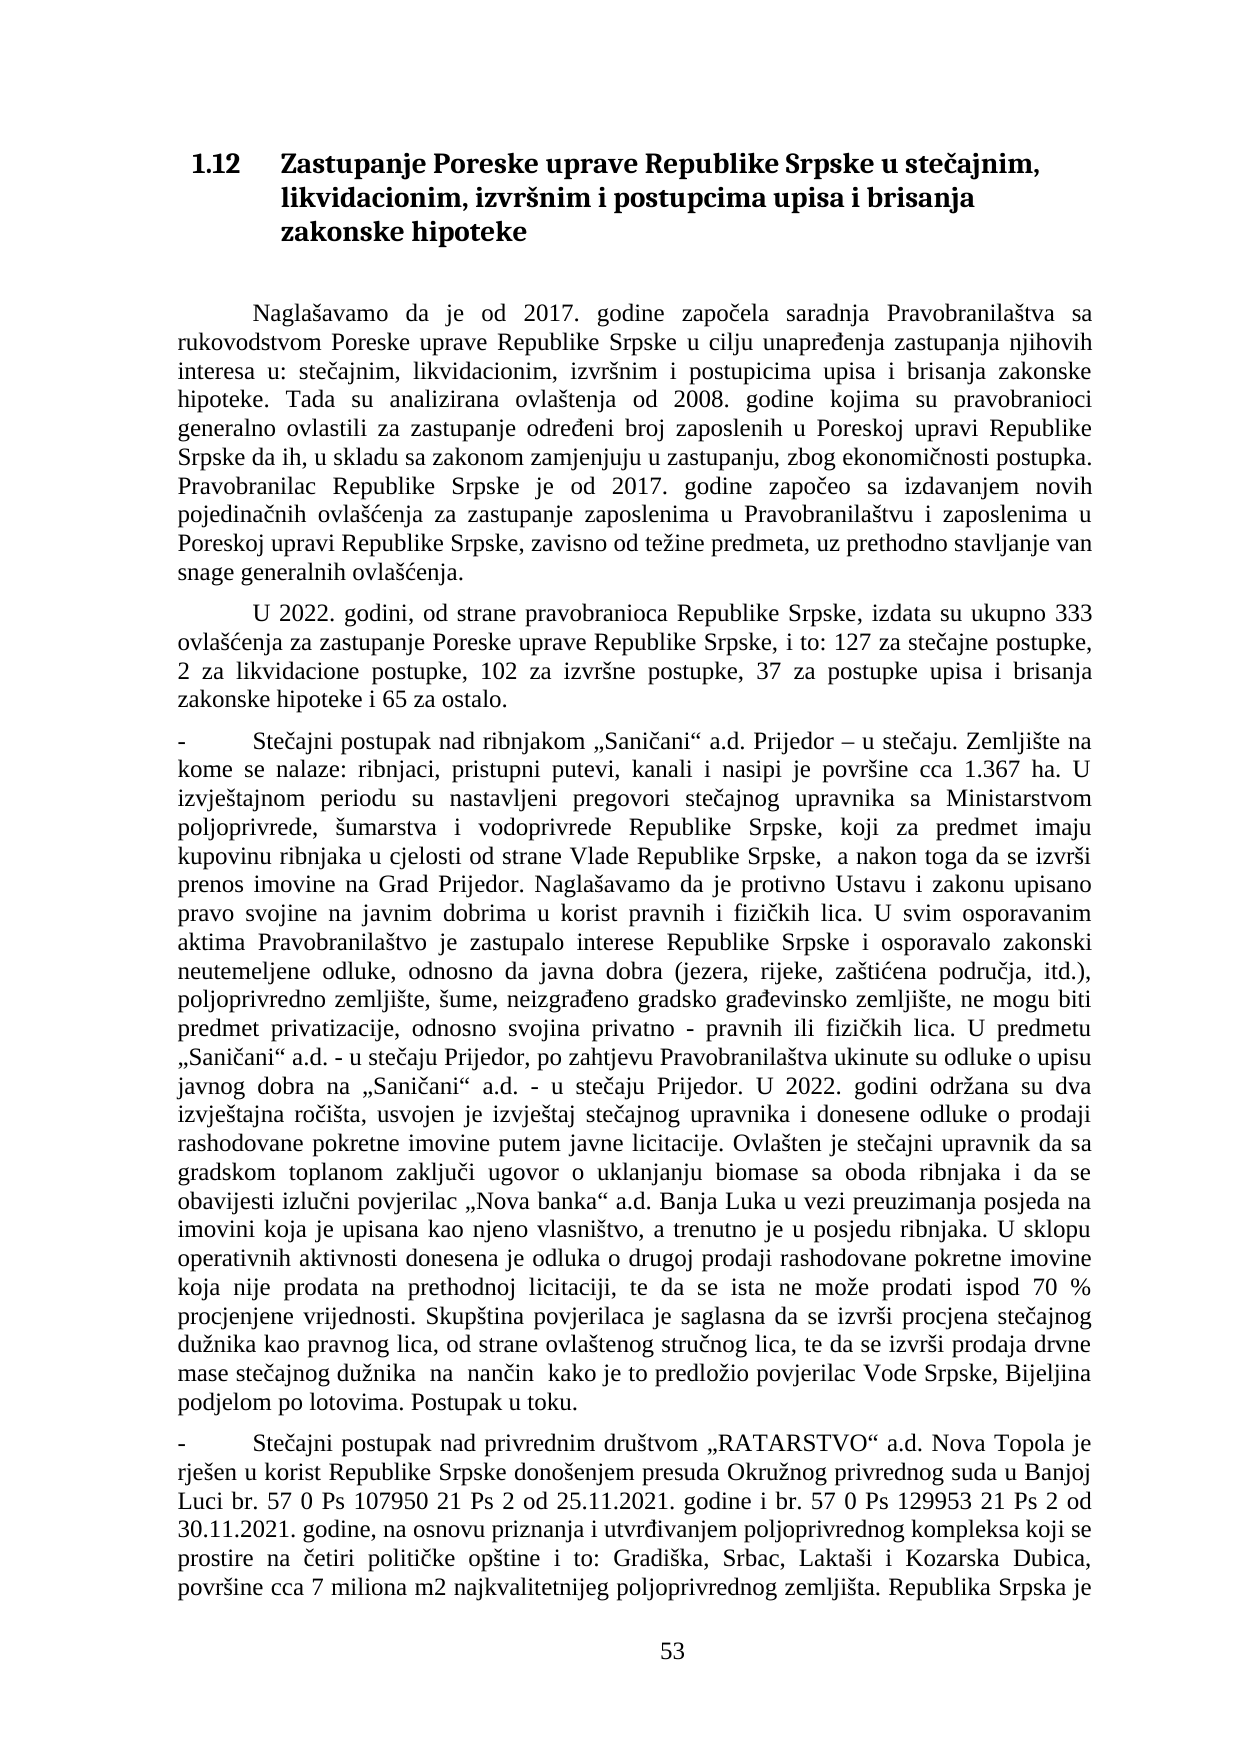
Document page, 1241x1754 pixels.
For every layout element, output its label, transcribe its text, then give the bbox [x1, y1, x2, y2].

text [177, 1428, 1092, 1601]
text - Stečajni postupak nad ribnjakom „Saničani“ a.d. Prijedor – u stečaju. Zemljište na kome se nalaze: ribnjaci, pristupni putevi, kanali i nasipi je površine cca 1.367 ha. U izvještajnom periodu su nastavljeni pregovori stečajnog upravnika sa Ministarstvom poljoprivrede, šumarstva i vodoprivrede Republike Srpske, koji za predmet imaju kupovinu ribnjaka u cjelosti od strane Vlade Republike Srpske, a nakon toga da se izvrši prenos imovine na Grad Prijedor. Naglašavamo da je protivno Ustavu i zakonu upisano pravo svojine na javnim dobrima u korist pravnih i fizičkih lica. U svim osporavanim aktima Pravobranilaštvo je zastupalo interese Republike Srpske i osporavalo zakonski neutemeljene odluke, odnosno da javna dobra (jezera, rijeke, zaštićena područja, itd.), poljoprivredno zemljište, šume, neizgrađeno gradsko građevinsko zemljište, ne mogu biti predmet privatizacije, odnosno svojina privatno - pravnih ili fizičkih lica. U predmetu „Saničani“ a.d. - u stečaju Prijedor, po zahtjevu Pravobranilaštva ukinute su odluke o upisu javnog dobra na „Saničani“ a.d. - u stečaju Prijedor. U 2022. godini održana su dva izvještajna ročišta, usvojen je izvještaj stečajnog upravnika i donesene odluke o prodaji rashodovane pokretne imovine putem javne licitacije. Ovlašten je stečajni upravnik da sa gradskom toplanom zaključi ugovor o uklanjanju biomase sa oboda ribnjaka i da se obavijesti izlučni povjerilac „Nova banka“ a.d. Banja Luka u vezi preuzimanja posjeda na imovini koja je upisana kao njeno vlasništvo, a trenutno je u posjedu ribnjaka. U sklopu operativnih aktivnosti donesena je odluka o drugoj prodaji rashodovane pokretne imovine koja nije prodata na prethodnoj licitaciji, te da se ista ne može prodati ispod 70 % procjenjene vrijednosti. Skupština povjerilaca je saglasna da se izvrši procjena stečajnog dužnika kao pravnog lica, od strane ovlaštenog stručnog lica, te da se izvrši prodaja drvne mase stečajnog dužnika na nančin kako je to predložio povjerilac Vode Srpske, Bijeljina podjelom po lotovima. Postupak u toku. [177, 726, 1092, 1416]
subtitle 1.12 Zastupanje Poreske uprave Republike Srpske u stečajnim, likvidacionim, izvršnim i postupcima upisa i brisanja zakonske hipoteke [192, 148, 1092, 248]
text U 2022. godini, od strane pravobranioca Republike Srpske, izdata su ukupno 333 ovlašćenja za zastupanje Poreske uprave Republike Srpske, i to: 127 za stečajne postupke, 2 za likvidacione postupke, 102 za izvršne postupke, 37 za postupke upisa i brisanja zakonske hipoteke i 65 za ostalo. [177, 598, 1092, 713]
text Naglašavamo da je od 2017. godine započela saradnja Pravobranilaštva sa rukovodstvom Poreske uprave Republike Srpske u cilju unapređenja zastupanja njihovih interesa u: stečajnim, likvidacionim, izvršnim i postupicima upisa i brisanja zakonske hipoteke. Tada su analizirana ovlaštenja od 2008. godine kojima su pravobranioci generalno ovlastili za zastupanje određeni broj zaposlenih u Poreskoj upravi Republike Srpske da ih, u skladu sa zakonom zamjenjuju u zastupanju, zbog ekonomičnosti postupka. Pravobranilac Republike Srpske je od 2017. godine započeo sa izdavanjem novih pojedinačnih ovlašćenja za zastupanje zaposlenima u Pravobranilaštvu i zaposlenima u Poreskoj upravi Republike Srpske, zavisno od težine predmeta, uz prethodno stavljanje van snage generalnih ovlašćenja. [177, 298, 1092, 586]
